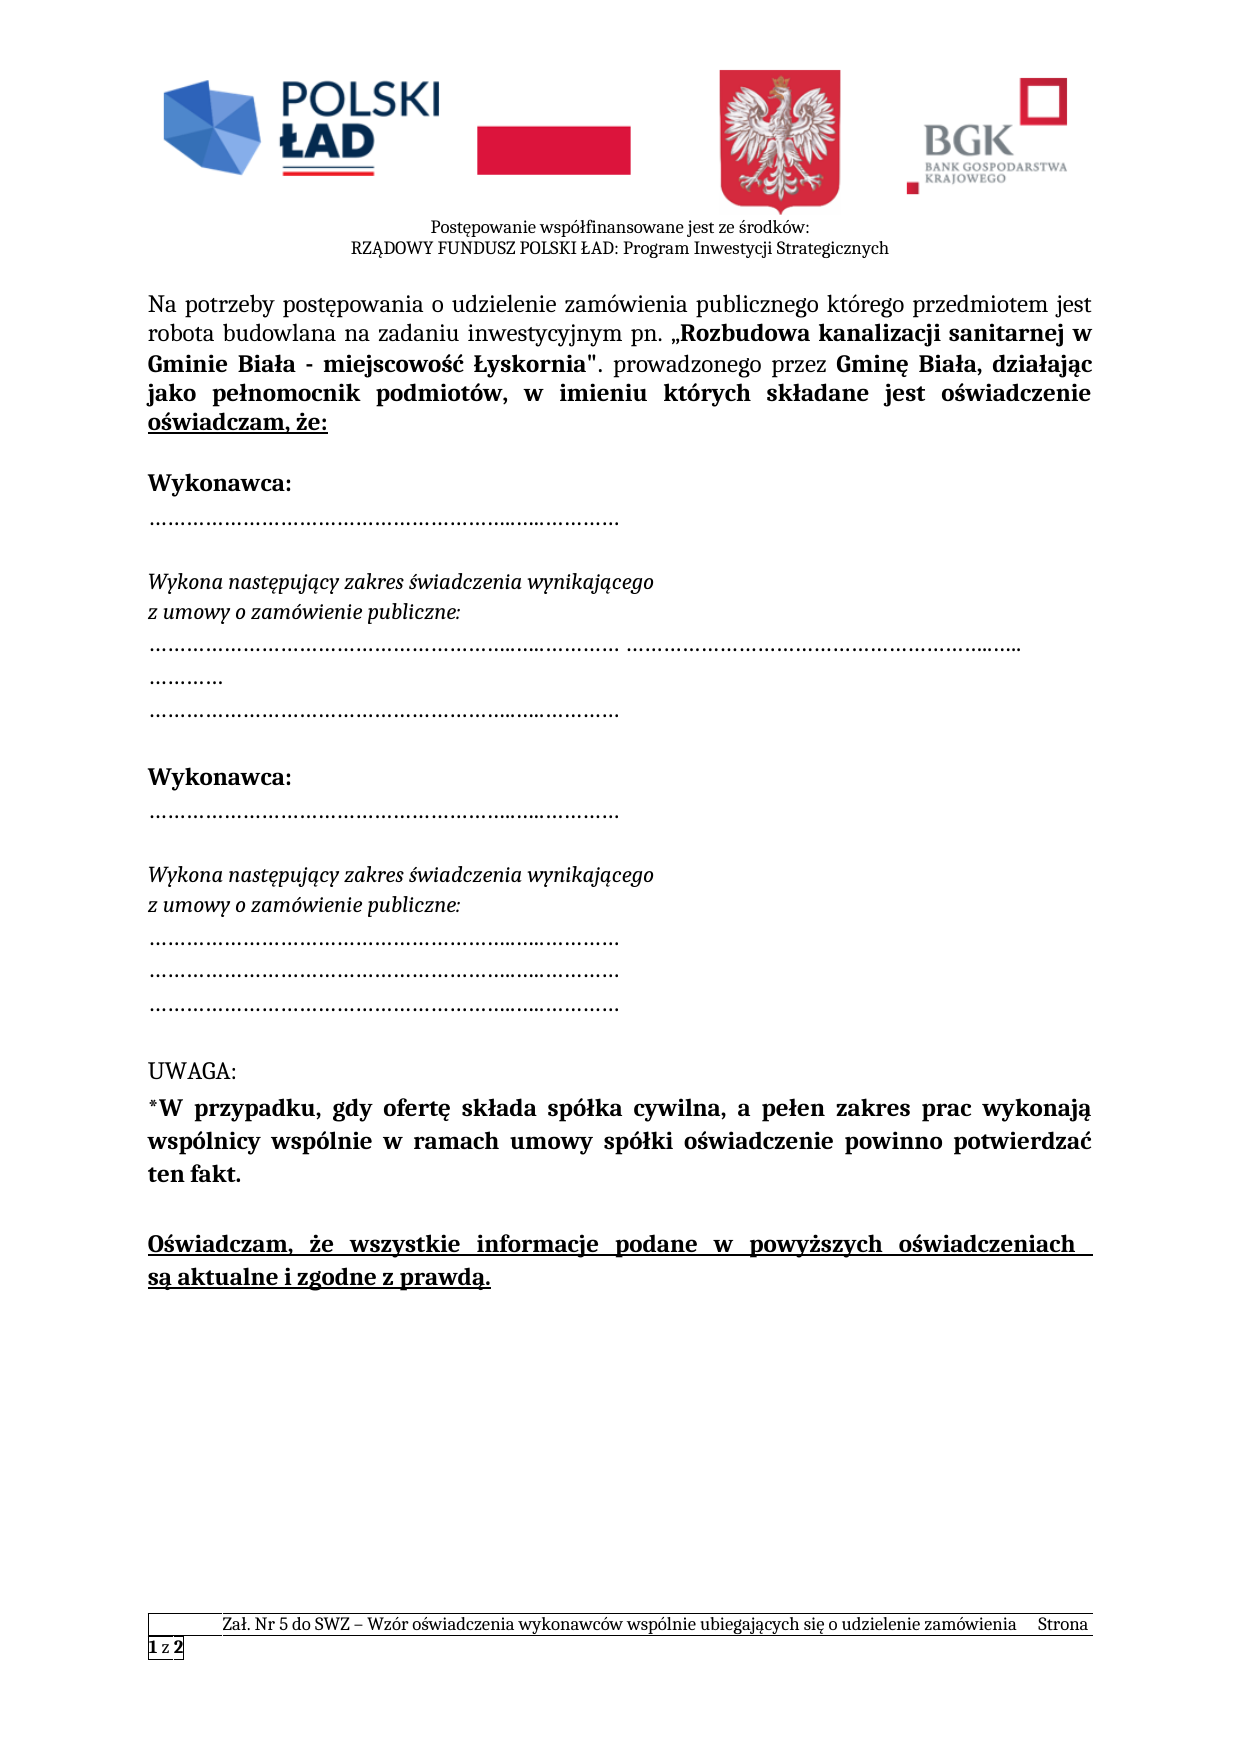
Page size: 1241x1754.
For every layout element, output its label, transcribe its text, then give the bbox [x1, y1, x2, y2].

text Wykona następujący zakres świadczenia wynikającego z umowy o zamówienie publiczne: [148, 862, 1093, 918]
text …………………………………………………..…..………… [148, 922, 651, 951]
text …………………………………………………..…..………… …………………………………………………..…..………… [148, 629, 1093, 691]
text …………………………………………………..…..………… [148, 796, 651, 825]
text UWAGA: [148, 1057, 1093, 1085]
text Wykona następujący zakres świadczenia wynikającego z umowy o zamówienie publiczne: [148, 568, 1093, 625]
text …………………………………………………..…..………… [148, 695, 1093, 724]
text Wykonawca: [148, 763, 1093, 792]
text …………………………………………………..…..………… [148, 502, 651, 531]
text Oświadczam, że wszystkie informacje podane w powyższych oświadczeniach są aktualne i zgodne z prawdą. [148, 1230, 1093, 1254]
text Na potrzeby postępowania o udzielenie zamówienia publicznego którego przedmiotem jest robota budowlana na zadaniu inwestycyjnym pn. „Rozbudowa kanalizacji sanitarnej w Gminie Biała - miejscowość Łyskornia". prowadzonego przez Gminę Biała, działając jako pełnomocnik podmiotów, w imieniu których składane jest oświadczenie oświadczam, że: [148, 290, 1093, 436]
text *W przypadku, gdy ofertę składa spółka cywilna, a pełen zakres prac wykonają wspólnicy wspólnie w ramach umowy spółki oświadczenie powinno potwierdzać ten fakt. [148, 1094, 1093, 1188]
text Wykonawca: [148, 469, 651, 498]
text …………………………………………………..…..………… [148, 955, 651, 984]
picture [147, 54, 1093, 217]
text Oświadczam, że wszystkie informacje podane w powyższych oświadczeniach są aktualne i zgodne z prawdą. [148, 1256, 1093, 1292]
text …………………………………………………..…..………… [148, 988, 651, 1017]
